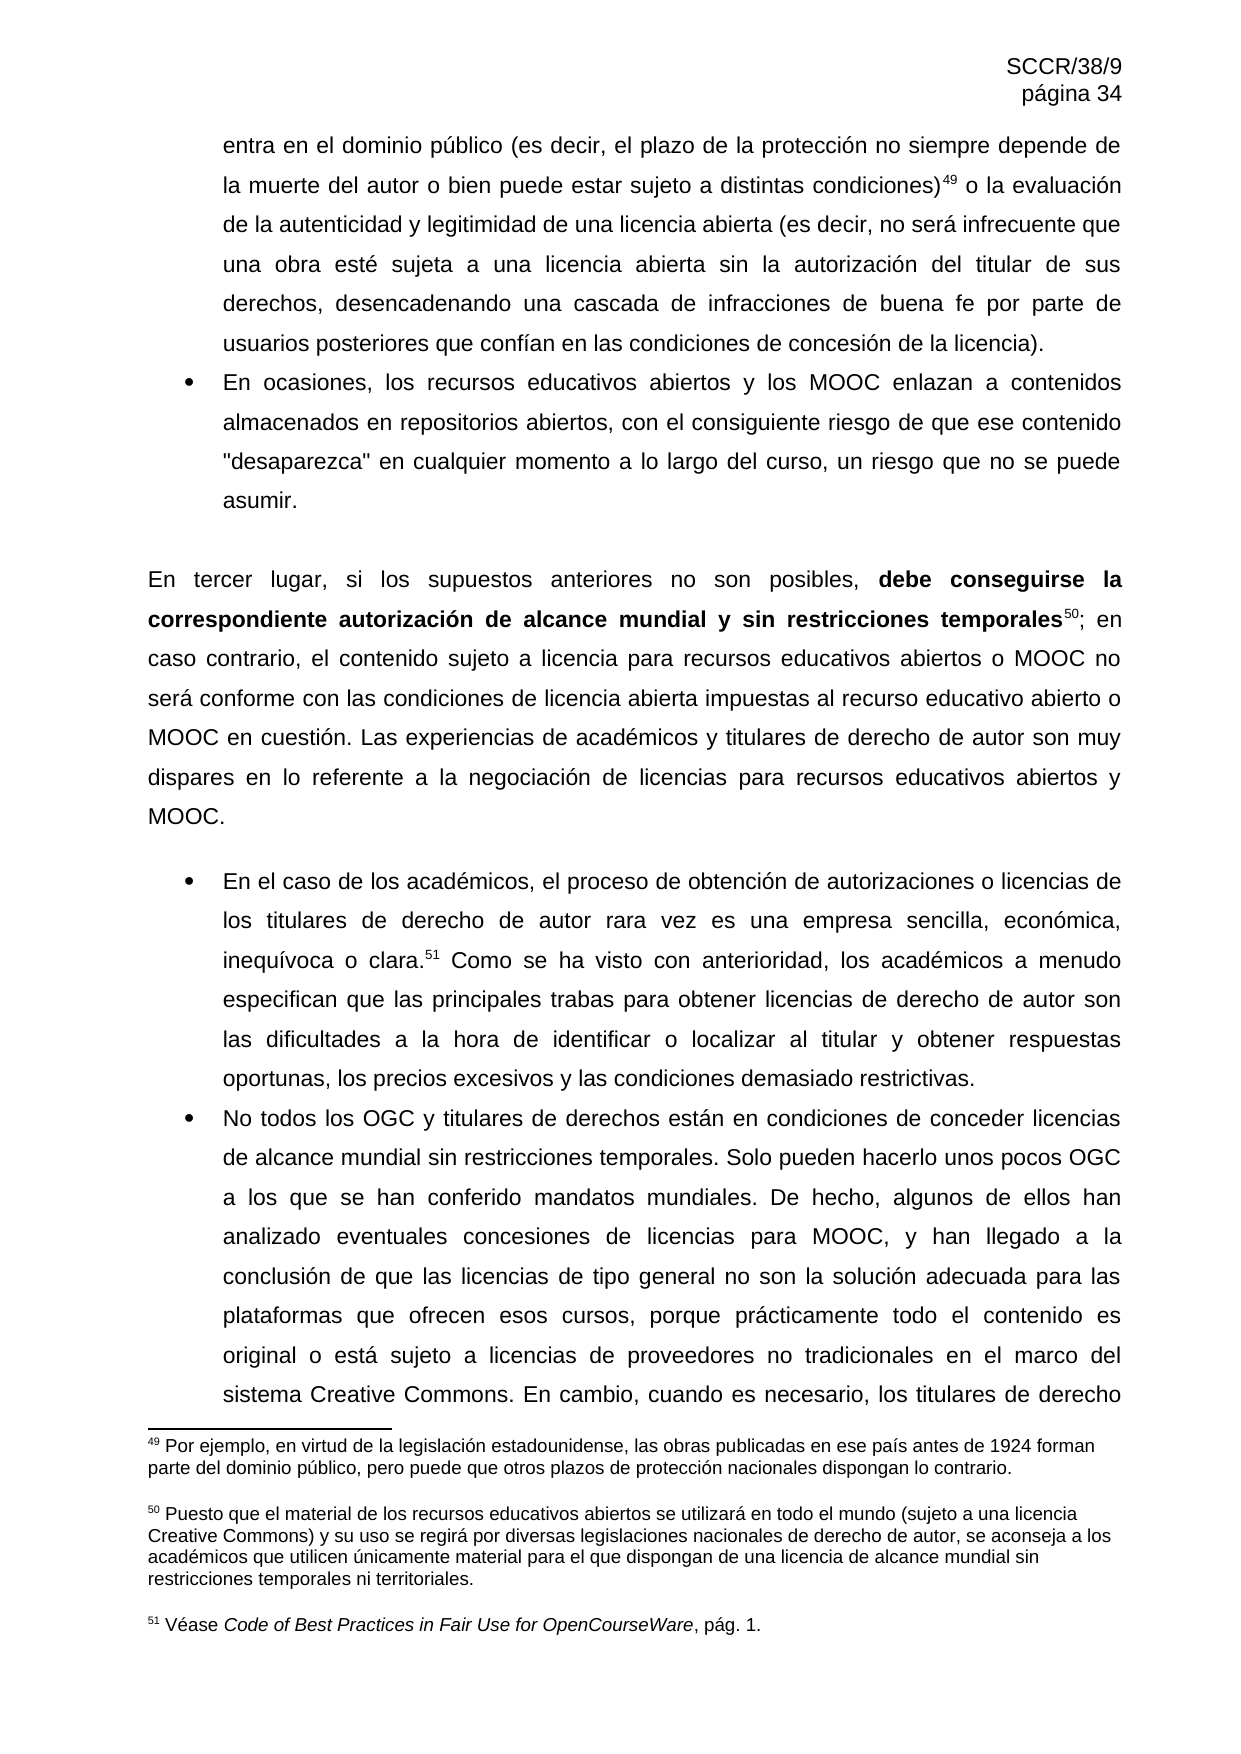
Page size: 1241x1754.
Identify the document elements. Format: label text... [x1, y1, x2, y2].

list En ocasiones, los recursos educativos abiertos y los MOOC enlazan a contenidos almacenados en repositorios abiertos, con el consiguiente riesgo de que ese contenido "desaparezca" en cualquier momento a lo largo del curso, un riesgo que no se puede asumir. [185, 369, 1122, 514]
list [185, 1105, 1122, 1407]
list En el caso de los académicos, el proceso de obtención de autorizaciones o licencias de los titulares de derecho de autor rara vez es una empresa sencilla, económica, inequívoca o clara. Como se ha visto con anterioridad, los académicos a menudo especifican que las principales trabas para obtener licencias de derecho de autor son las dificultades a la hora de identificar o localizar al titular y obtener respuestas oportunas, los precios excesivos y las condiciones demasiado restrictivas. [185, 868, 1122, 1092]
text En tercer lugar, si los supuestos anteriores no son posibles, debe conseguirse la correspondiente autorización de alcance mundial y sin restricciones temporales; en caso contrario, el contenido sujeto a licencia para recursos educativos abiertos o MOOC no será conforme con las condiciones de licencia abierta impuestas al recurso educativo abierto o MOOC en cuestión. Las experiencias de académicos y titulares de derecho de autor son muy dispares en lo referente a la negociación de licencias para recursos educativos abiertos y MOOC. [148, 566, 1122, 830]
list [185, 132, 1122, 356]
